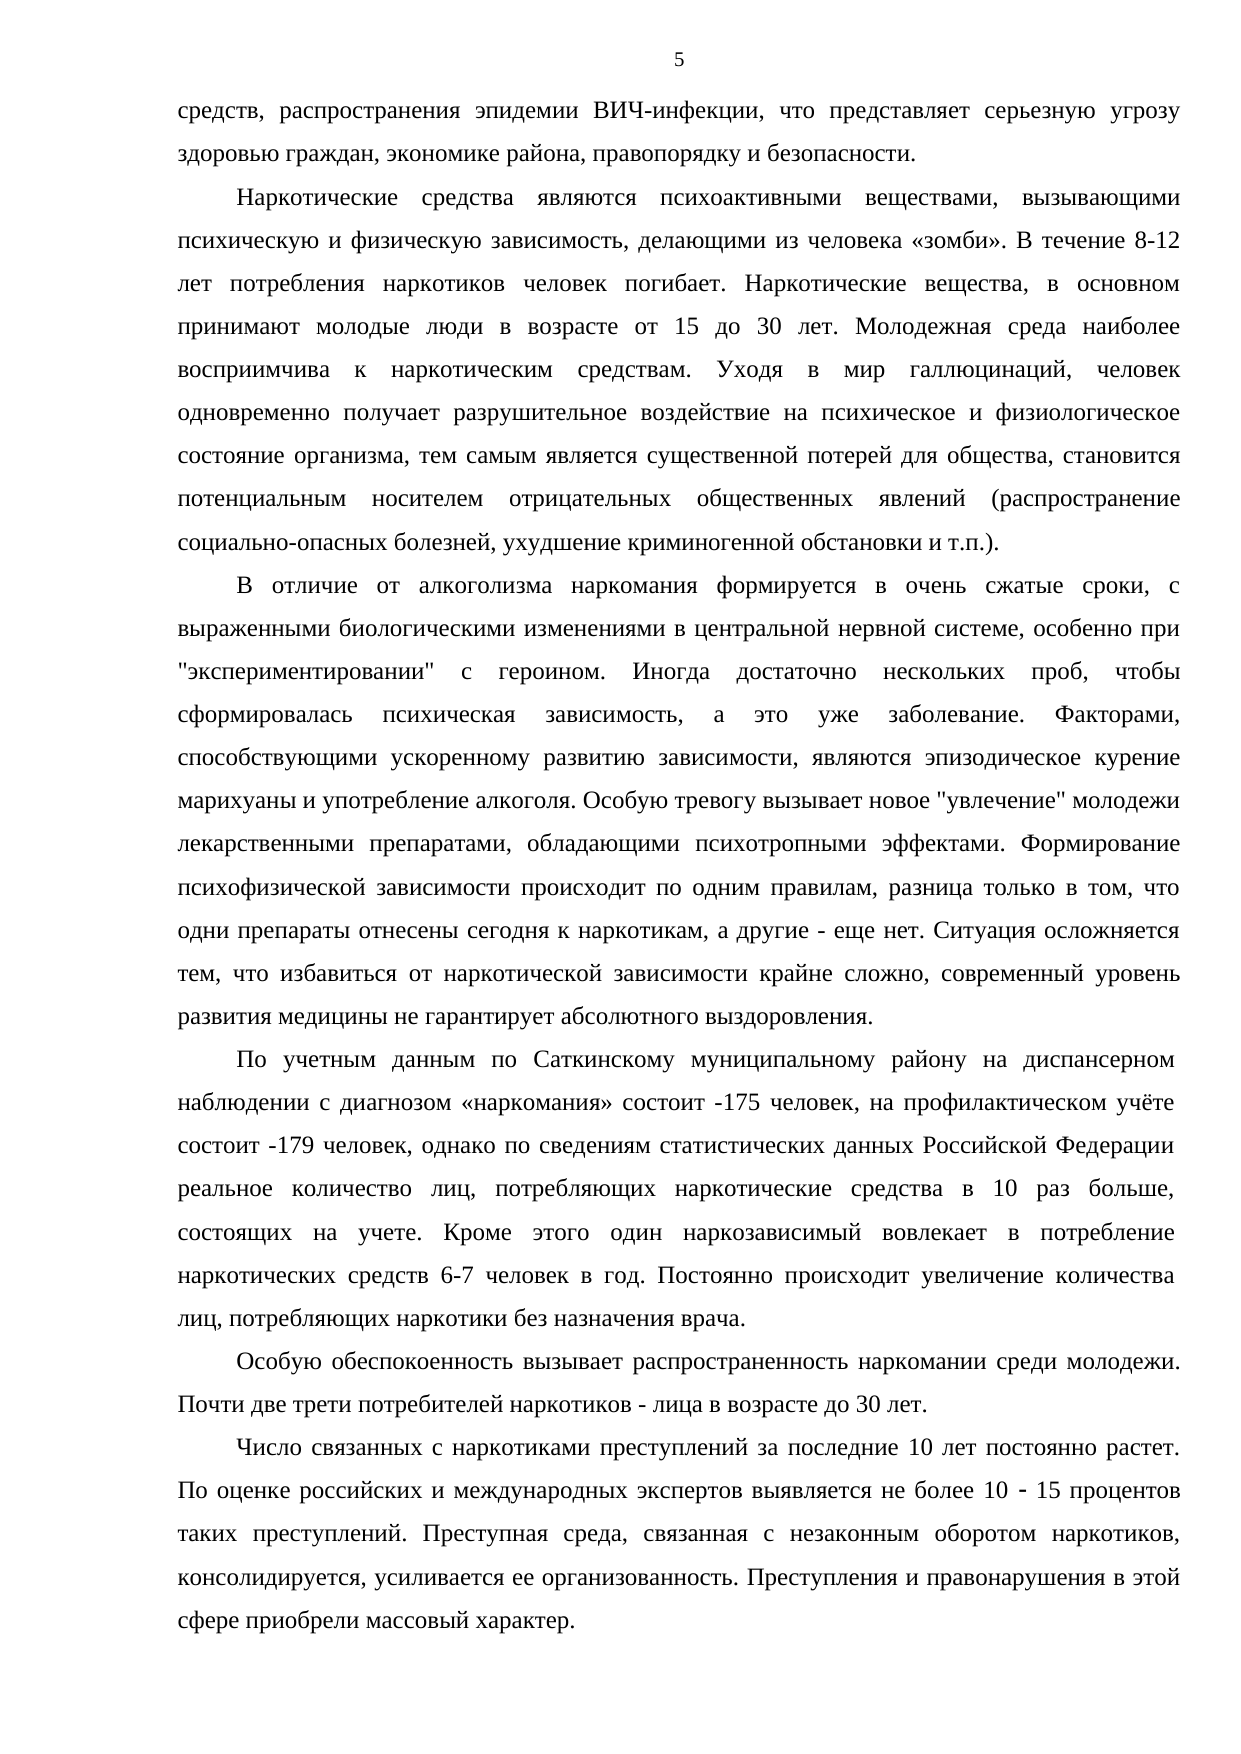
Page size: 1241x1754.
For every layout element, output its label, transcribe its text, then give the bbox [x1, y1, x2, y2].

text Число связанных с наркотиками преступлений за последние 10 лет постоянно растет. По оценке российских и международных экспертов выявляется не более 10 15 процентов таких преступлений. Преступная среда, связанная с незаконным оборотом наркотиков, консолидируется, усиливается ее организованность. Преступления и правонарушения в этой сфере приобрели массовый характер. [177, 1432, 1181, 1633]
text В отличие от алкоголизма наркомания формируется в очень сжатые сроки, с выраженными биологическими изменениями в центральной нервной системе, особенно при "экспериментировании" с героином. Иногда достаточно нескольких проб, чтобы сформировалась психическая зависимость, а это уже заболевание. Факторами, способствующими ускоренному развитию зависимости, являются эпизодическое курение марихуаны и употребление алкоголя. Особую тревогу вызывает новое "увлечение" молодежи лекарственными препаратами, обладающими психотропными эффектами. Формирование психофизической зависимости происходит по одним правилам, разница только в том, что одни препараты отнесены сегодня к наркотикам, а другие - еще нет. Ситуация осложняется тем, что избавиться от наркотической зависимости крайне сложно, современный уровень развития медицины не гарантирует абсолютного выздоровления. [177, 570, 1181, 1030]
text Особую обеспокоенность вызывает распространенность наркомании среди молодежи. Почти две трети потребителей наркотиков - лица в возрасте до 30 лет. [177, 1346, 1181, 1418]
text Наркотические средства являются психоактивными веществами, вызывающими психическую и физическую зависимость, делающими из человека «зомби». В течение 8-12 лет потребления наркотиков человек погибает. Наркотические вещества, в основном принимают молодые люди в возрасте от 15 до 30 лет. Молодежная среда наиболее восприимчива к наркотическим средствам. Уходя в мир галлюцинаций, человек одновременно получает разрушительное воздействие на психическое и физиологическое состояние организма, тем самым является существенной потерей для общества, становится потенциальным носителем отрицательных общественных явлений (распространение социально-опасных болезней, ухудшение криминогенной обстановки и т.п.). [177, 182, 1181, 555]
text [177, 95, 1181, 167]
text По учетным данным по Саткинскому муниципальному району на диспансерном наблюдении с диагнозом «наркомания» состоит -175 человек, на профилактическом учёте состоит -179 человек, однако по сведениям статистических данных Российской Федерации реальное количество лиц, потребляющих наркотические средства в 10 раз больше, состоящих на учете. Кроме этого один наркозависимый вовлекает в потребление наркотических средств 6-7 человек в год. Постоянно происходит увеличение количества лиц, потребляющих наркотики без назначения врача. [177, 1044, 1175, 1332]
